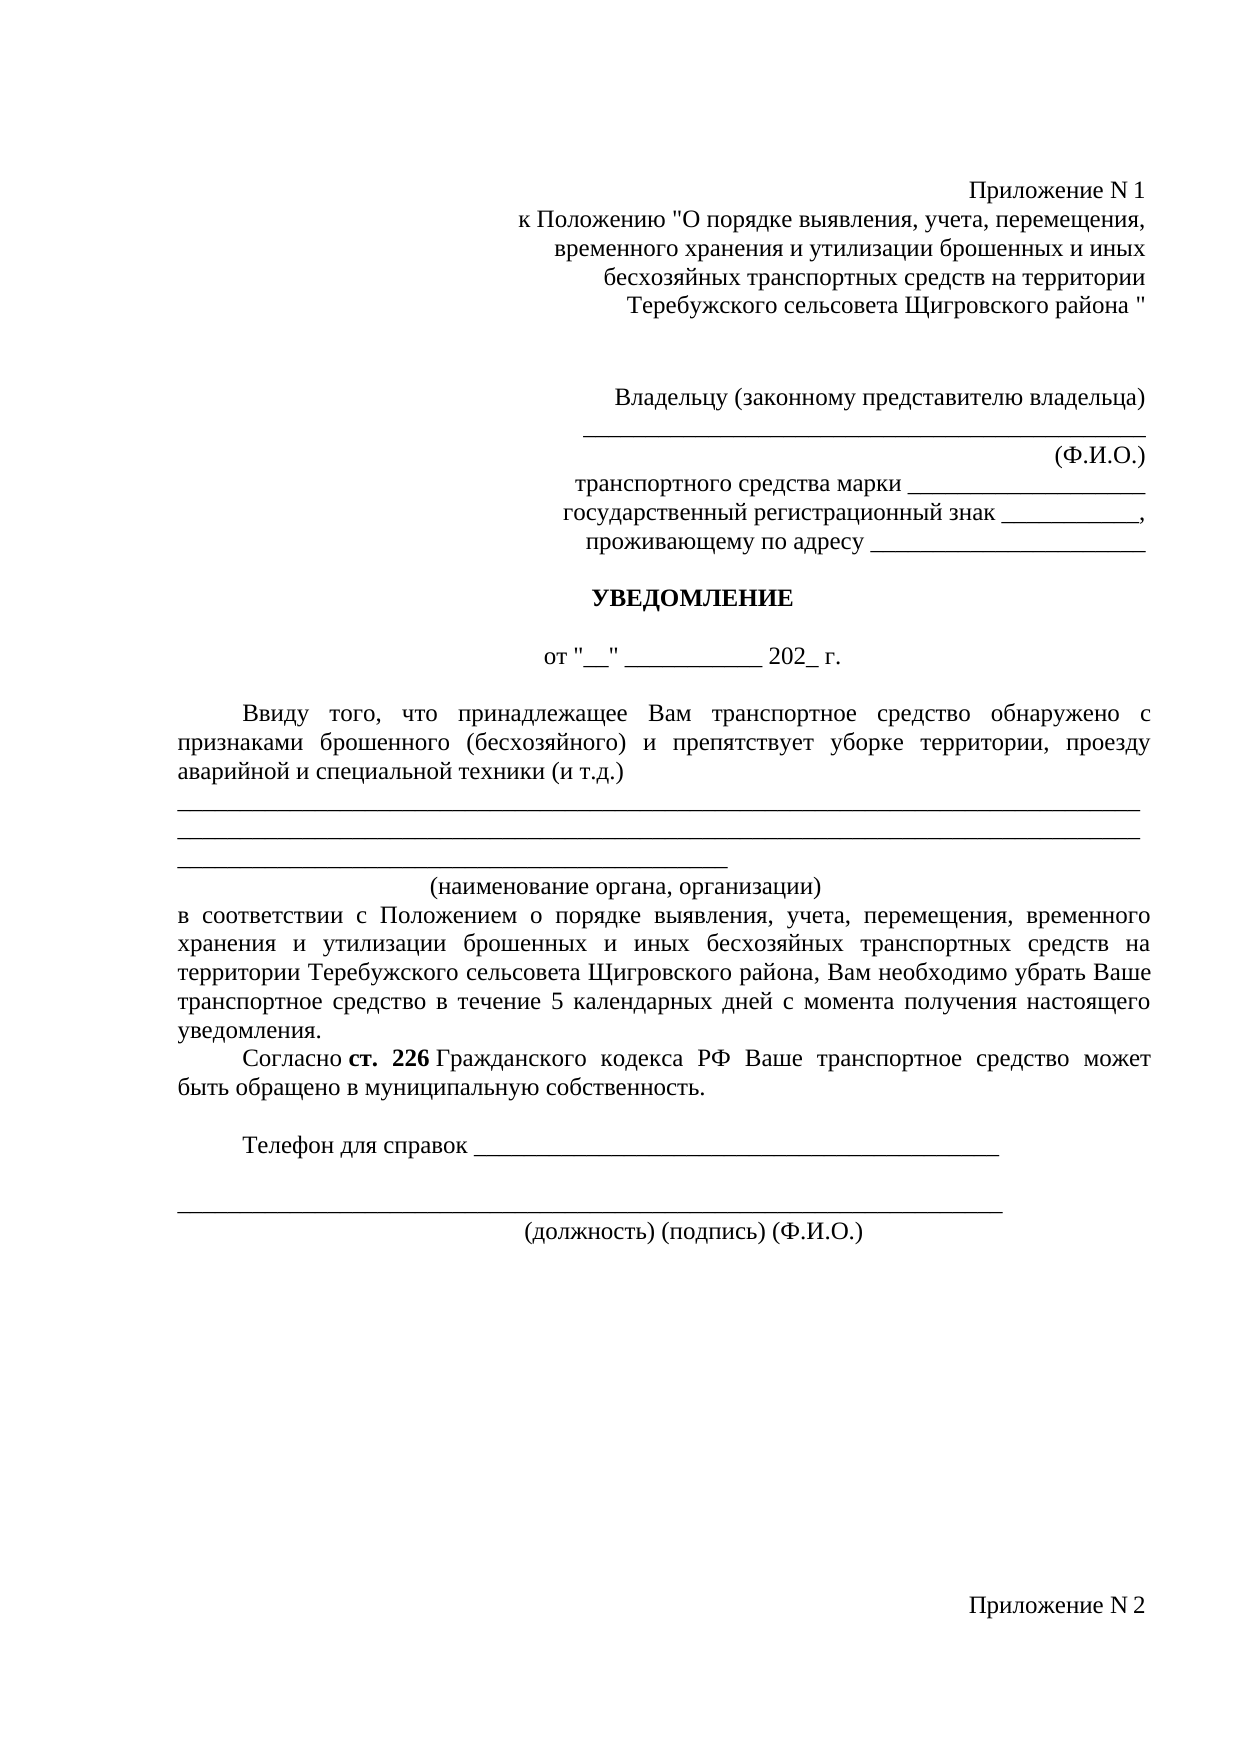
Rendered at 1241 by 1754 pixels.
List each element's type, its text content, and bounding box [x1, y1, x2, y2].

text транспортного средства марки ___________________ [177, 468, 1152, 497]
text Ввиду того, что принадлежащее Вам транспортное средство обнаружено с признаками брошенного (бесхозяйного) и препятствует уборке территории, проезду аварийной и специальной техники (и т.д.) [177, 698, 1152, 785]
text (наименование органа, организации) [177, 871, 1152, 900]
text Теребужского сельсовета Щигровского района " [177, 291, 1152, 319]
text бесхозяйных транспортных средств на территории [177, 262, 1152, 291]
text Приложение N 1 [177, 176, 1152, 204]
text УВЕДОМЛЕНИЕ [177, 583, 1152, 612]
text государственный регистрационный знак ___________, [177, 497, 1152, 526]
text временного хранения и утилизации брошенных и иных [177, 233, 1152, 262]
text Телефон для справок __________________________________________ [177, 1130, 1152, 1158]
text (должность) (подпись) (Ф.И.О.) [177, 1216, 1152, 1245]
text Владельцу (законному представителю владельца) [177, 382, 1152, 411]
text _____________________________________________ [177, 411, 1152, 440]
text Согласно ст. 226 Гражданского кодекса РФ Ваше транспортное средство может быть обращено в муниципальную собственность. [177, 1043, 1152, 1101]
text в соответствии с Положением о порядке выявления, учета, перемещения, временного хранения и утилизации брошенных и иных бесхозяйных транспортных средств на территории Теребужского сельсовета Щигровского района, Вам необходимо убрать Ваше транспортное средство в течение 5 календарных дней с момента получения настоящего уведомления. [177, 900, 1152, 1043]
text (Ф.И.О.) [177, 440, 1152, 468]
text __________________________________________________________________ [177, 1187, 1152, 1216]
text ______________________________________________________________________________________________________________________________________________________________________________________________________ [177, 785, 1152, 871]
text к Положению "О порядке выявления, учета, перемещения, [177, 204, 1152, 233]
text Приложение N 2 [177, 1590, 1152, 1618]
text от "__" ___________ 202_ г. [177, 641, 1152, 670]
text проживающему по адресу ______________________ [177, 526, 1152, 555]
